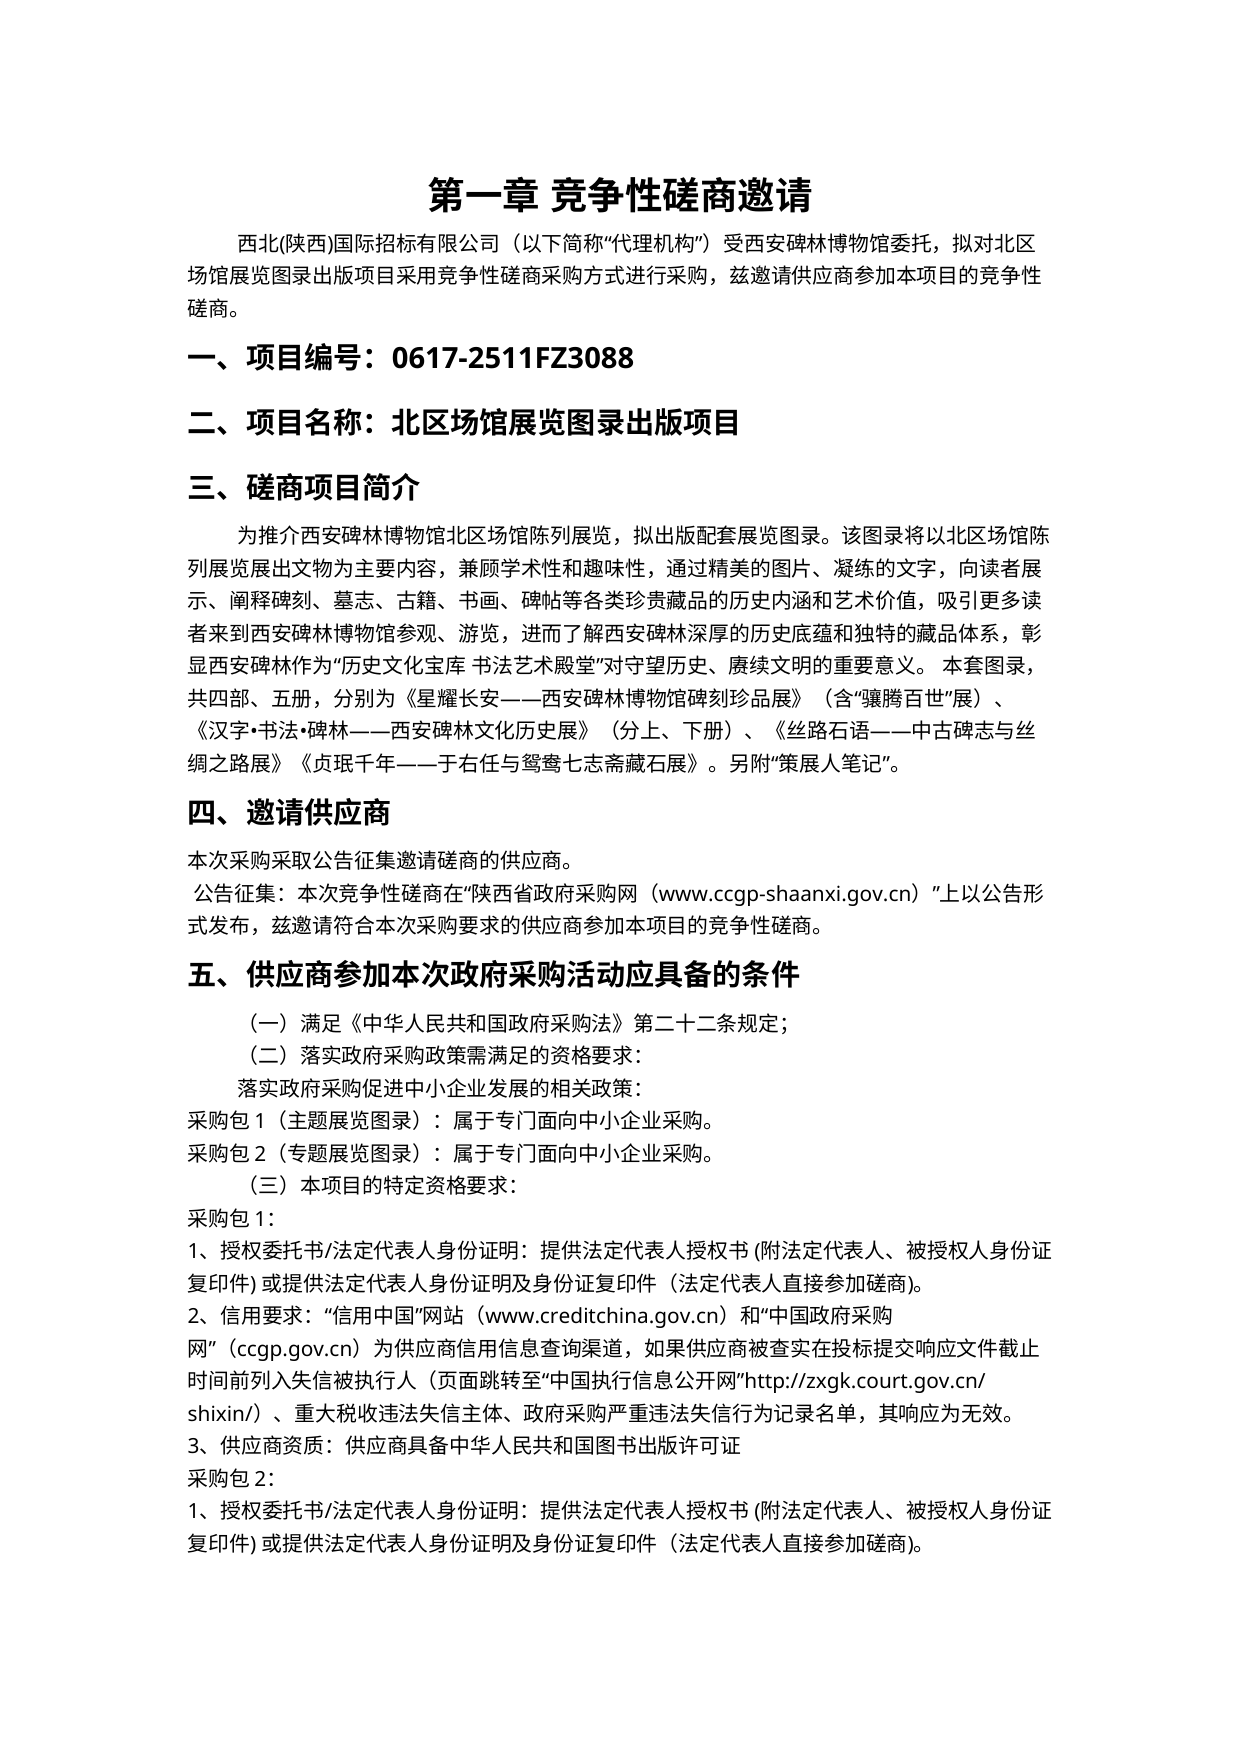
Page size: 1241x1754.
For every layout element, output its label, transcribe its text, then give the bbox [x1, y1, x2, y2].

text 西北(陕西)国际招标有限公司（以下简称“代理机构”）受西安碑林博物馆委托，拟对北区场馆展览图录出版项目采用竞争性磋商采购方式进行采购，兹邀请供应商参加本项目的竞争性磋商。 [187, 227, 1053, 324]
text 为推介西安碑林博物馆北区场馆陈列展览，拟出版配套展览图录。该图录将以北区场馆陈列展览展出文物为主要内容，兼顾学术性和趣味性，通过精美的图片、凝练的文字，向读者展示、阐释碑刻、墓志、古籍、书画、碑帖等各类珍贵藏品的历史内涵和艺术价值，吸引更多读者来到西安碑林博物馆参观、游览，进而了解西安碑林深厚的历史底蕴和独特的藏品体系，彰显西安碑林作为“历史文化宝库 书法艺术殿堂”对守望历史、赓续文明的重要意义。 本套图录，共四部、五册，分别为《星耀长安——西安碑林博物馆碑刻珍品展》（含“骧腾百世”展）、《汉字•书法•碑林——西安碑林文化历史展》（分上、下册）、《丝路石语——中古碑志与丝绸之路展》《贞珉千年——于右任与鸳鸯七志斋藏石展》。另附“策展人笔记”。 [187, 519, 1053, 779]
text 1、授权委托书/法定代表人身份证明：提供法定代表人授权书 (附法定代表人、被授权人身份证复印件) 或提供法定代表人身份证明及身份证复印件（法定代表人直接参加磋商)。 [187, 1234, 1053, 1299]
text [187, 1299, 1053, 1429]
text 采购包2（专题展览图录）：属于专门面向中小企业采购。 [187, 1137, 1053, 1169]
text 3、供应商资质：供应商具备中华人民共和国图书出版许可证 [187, 1429, 1053, 1462]
text 二、项目名称：北区场馆展览图录出版项目 [187, 389, 1053, 454]
text 三、磋商项目简介 [187, 454, 1053, 519]
text （三）本项目的特定资格要求： [187, 1169, 1053, 1202]
text 采购包1： [187, 1202, 1053, 1234]
text 1、授权委托书/法定代表人身份证明：提供法定代表人授权书 (附法定代表人、被授权人身份证复印件) 或提供法定代表人身份证明及身份证复印件（法定代表人直接参加磋商)。 [187, 1494, 1053, 1559]
text 采购包2： [187, 1462, 1053, 1494]
text 本次采购采取公告征集邀请磋商的供应商。 [187, 844, 1053, 877]
text 一、项目编号：0617-2511FZ3088 [187, 324, 1053, 389]
text 第一章 竞争性磋商邀请 [187, 162, 1053, 227]
text （一）满足《中华人民共和国政府采购法》第二十二条规定； [187, 1007, 1053, 1039]
text 五、供应商参加本次政府采购活动应具备的条件 [187, 942, 1053, 1007]
text 采购包1（主题展览图录）：属于专门面向中小企业采购。 [187, 1104, 1053, 1137]
text （二）落实政府采购政策需满足的资格要求： [187, 1039, 1053, 1072]
text 落实政府采购促进中小企业发展的相关政策： [187, 1072, 1053, 1104]
text 四、邀请供应商 [187, 779, 1053, 844]
text 公告征集：本次竞争性磋商在“陕西省政府采购网（www.ccgp-shaanxi.gov.cn）”上以公告形式发布，兹邀请符合本次采购要求的供应商参加本项目的竞争性磋商。 [187, 877, 1053, 942]
